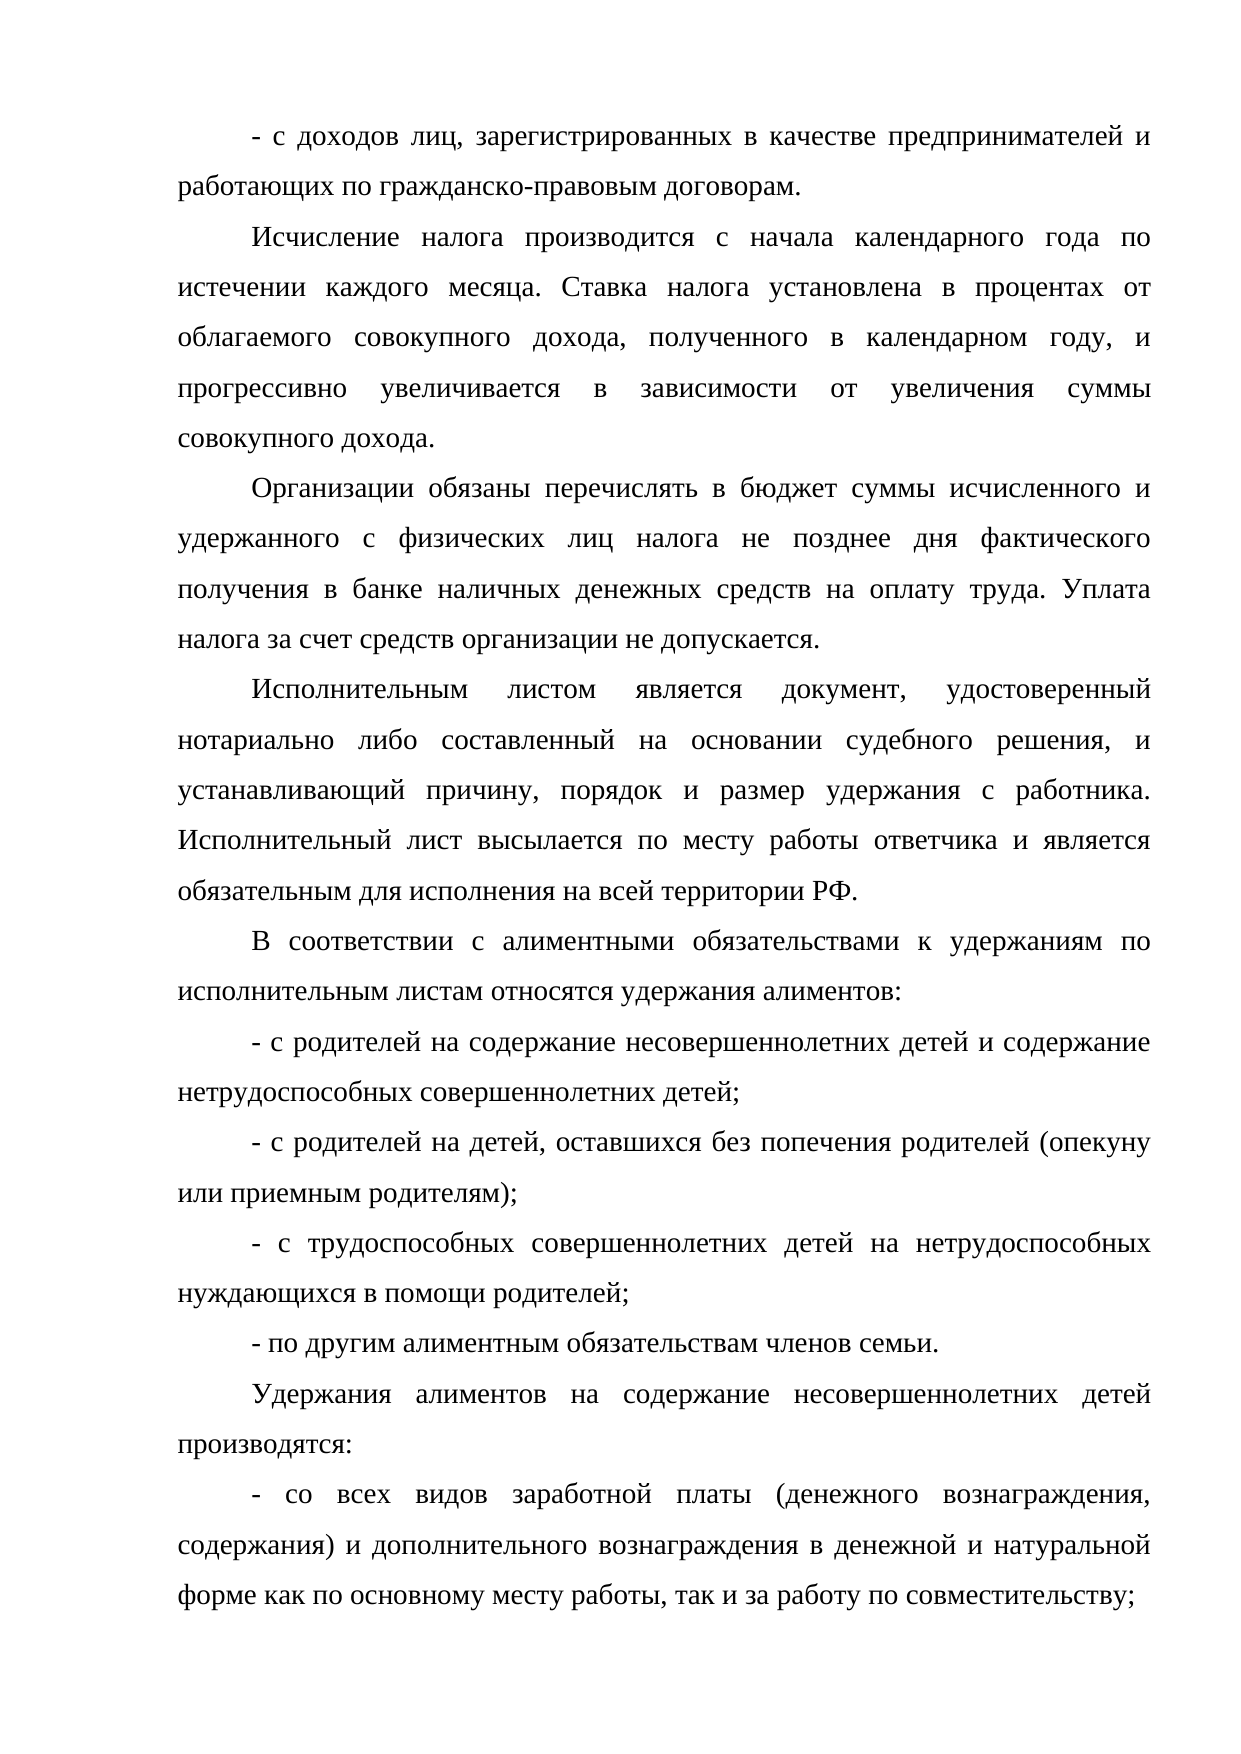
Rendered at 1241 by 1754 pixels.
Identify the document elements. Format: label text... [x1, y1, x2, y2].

text Организации обязаны перечислять в бюджет суммы исчисленного и удержанного с физических лиц налога не позднее дня фактического получения в банке наличных денежных средств на оплату труда. Уплата налога за счет средств организации не допускается. [177, 470, 1152, 655]
text - с доходов лиц, зарегистрированных в качестве предпринимателей и работающих по гражданско-правовым договорам. [177, 118, 1152, 202]
text - со всех видов заработной платы (денежного вознаграждения, содержания) и дополнительного вознаграждения в денежной и натуральной форме как по основному месту работы, так и за работу по совместительству; [177, 1477, 1152, 1611]
text В соответствии с алиментными обязательствами к удержаниям по исполнительным листам относятся удержания алиментов: [177, 923, 1152, 1007]
text Исполнительным листом является документ, удостоверенный нотариально либо составленный на основании судебного решения, и устанавливающий причину, порядок и размер удержания с работника. Исполнительный лист высылается по месту работы ответчика и является обязательным для исполнения на всей территории РФ. [177, 672, 1152, 906]
text - с родителей на детей, оставшихся без попечения родителей (опекуну или приемным родителям); [177, 1124, 1152, 1208]
text - по другим алиментным обязательствам членов семьи. [177, 1326, 1152, 1359]
text Удержания алиментов на содержание несовершеннолетних детей производятся: [177, 1376, 1152, 1460]
text - с родителей на содержание несовершеннолетних детей и содержание нетрудоспособных совершеннолетних детей; [177, 1024, 1152, 1108]
text - с трудоспособных совершеннолетних детей на нетрудоспособных нуждающихся в помощи родителей; [177, 1225, 1152, 1309]
text Исчисление налога производится с начала календарного года по истечении каждого месяца. Ставка налога установлена в процентах от облагаемого совокупного дохода, полученного в календарном году, и прогрессивно увеличивается в зависимости от увеличения суммы совокупного дохода. [177, 219, 1152, 453]
